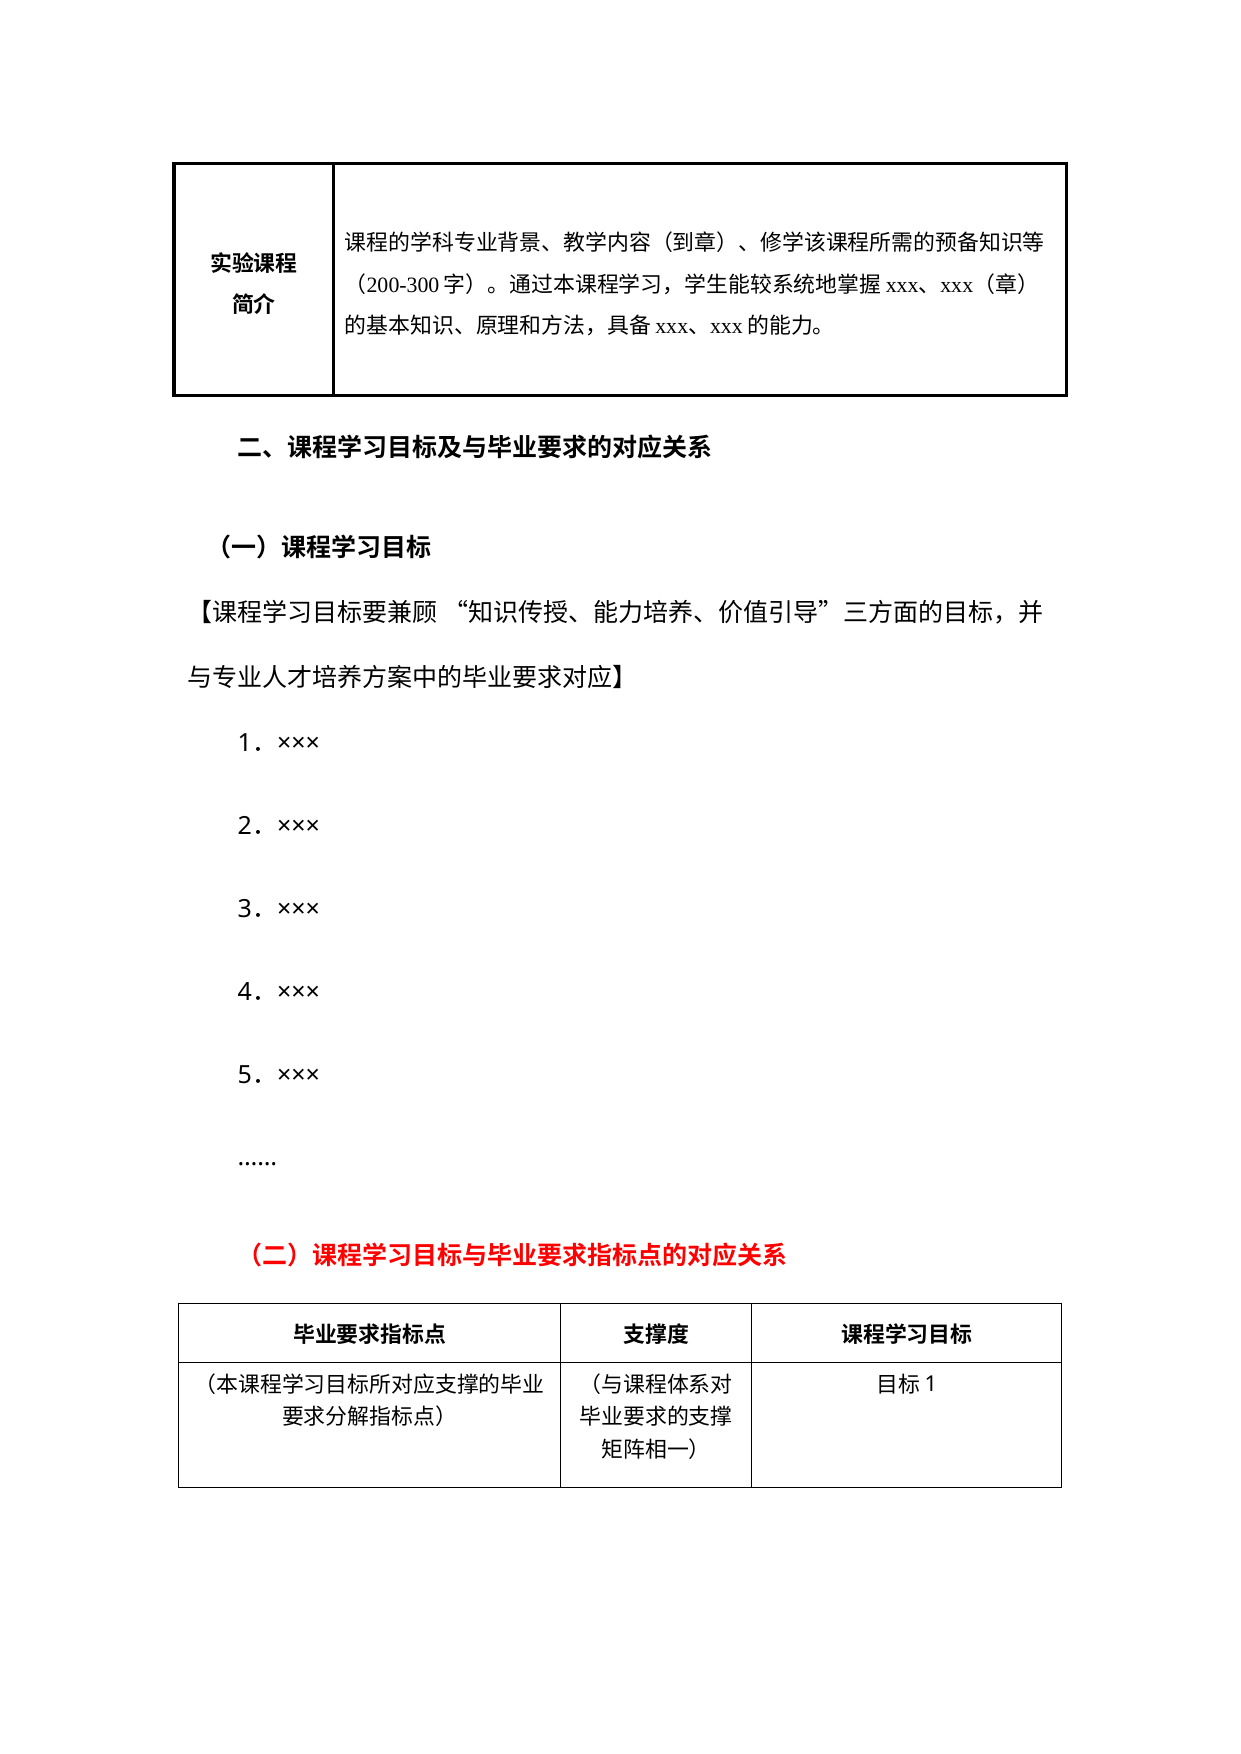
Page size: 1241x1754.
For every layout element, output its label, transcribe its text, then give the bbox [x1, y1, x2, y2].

text 5．××× [187, 1040, 1053, 1105]
table_header 毕业要求指标点 [179, 1304, 560, 1362]
table_cell 目标1 [752, 1363, 1061, 1487]
text 4．××× [187, 957, 1053, 1022]
table_cell 实验课程 简介 [176, 165, 332, 394]
text …… [187, 1123, 1053, 1188]
table_cell （本课程学习目标所对应支撑的毕业要求分解指标点） [179, 1363, 560, 1487]
text 【课程学习目标要兼顾 “知识传授、能力培养、价值引导”三方面的目标，并与专业人才培养方案中的毕业要求对应】 [187, 578, 1053, 708]
table_cell 课程的学科专业背景、教学内容（到章）、修学该课程所需的预备知识等（200-300字）。通过本课程学习，学生能较系统地掌握xxx、xxx（章）的基本知识、原理和方法，具备xxx、xxx的能力。 [335, 165, 1065, 394]
subtitle 课程学习目标及与毕业要求的对应关系 [187, 413, 1053, 478]
text 3．××× [187, 874, 1053, 939]
table_header 课程学习目标 [752, 1304, 1061, 1362]
table_header 支撑度 [561, 1304, 751, 1362]
table_cell （与课程体系对毕业要求的支撑矩阵相一） [561, 1363, 751, 1487]
text （一）课程学习目标 [187, 513, 1053, 578]
text 1．××× [187, 708, 1053, 773]
subtitle （二）课程学习目标与毕业要求指标点的对应关系 [187, 1221, 1053, 1286]
text 2．××× [187, 791, 1053, 856]
